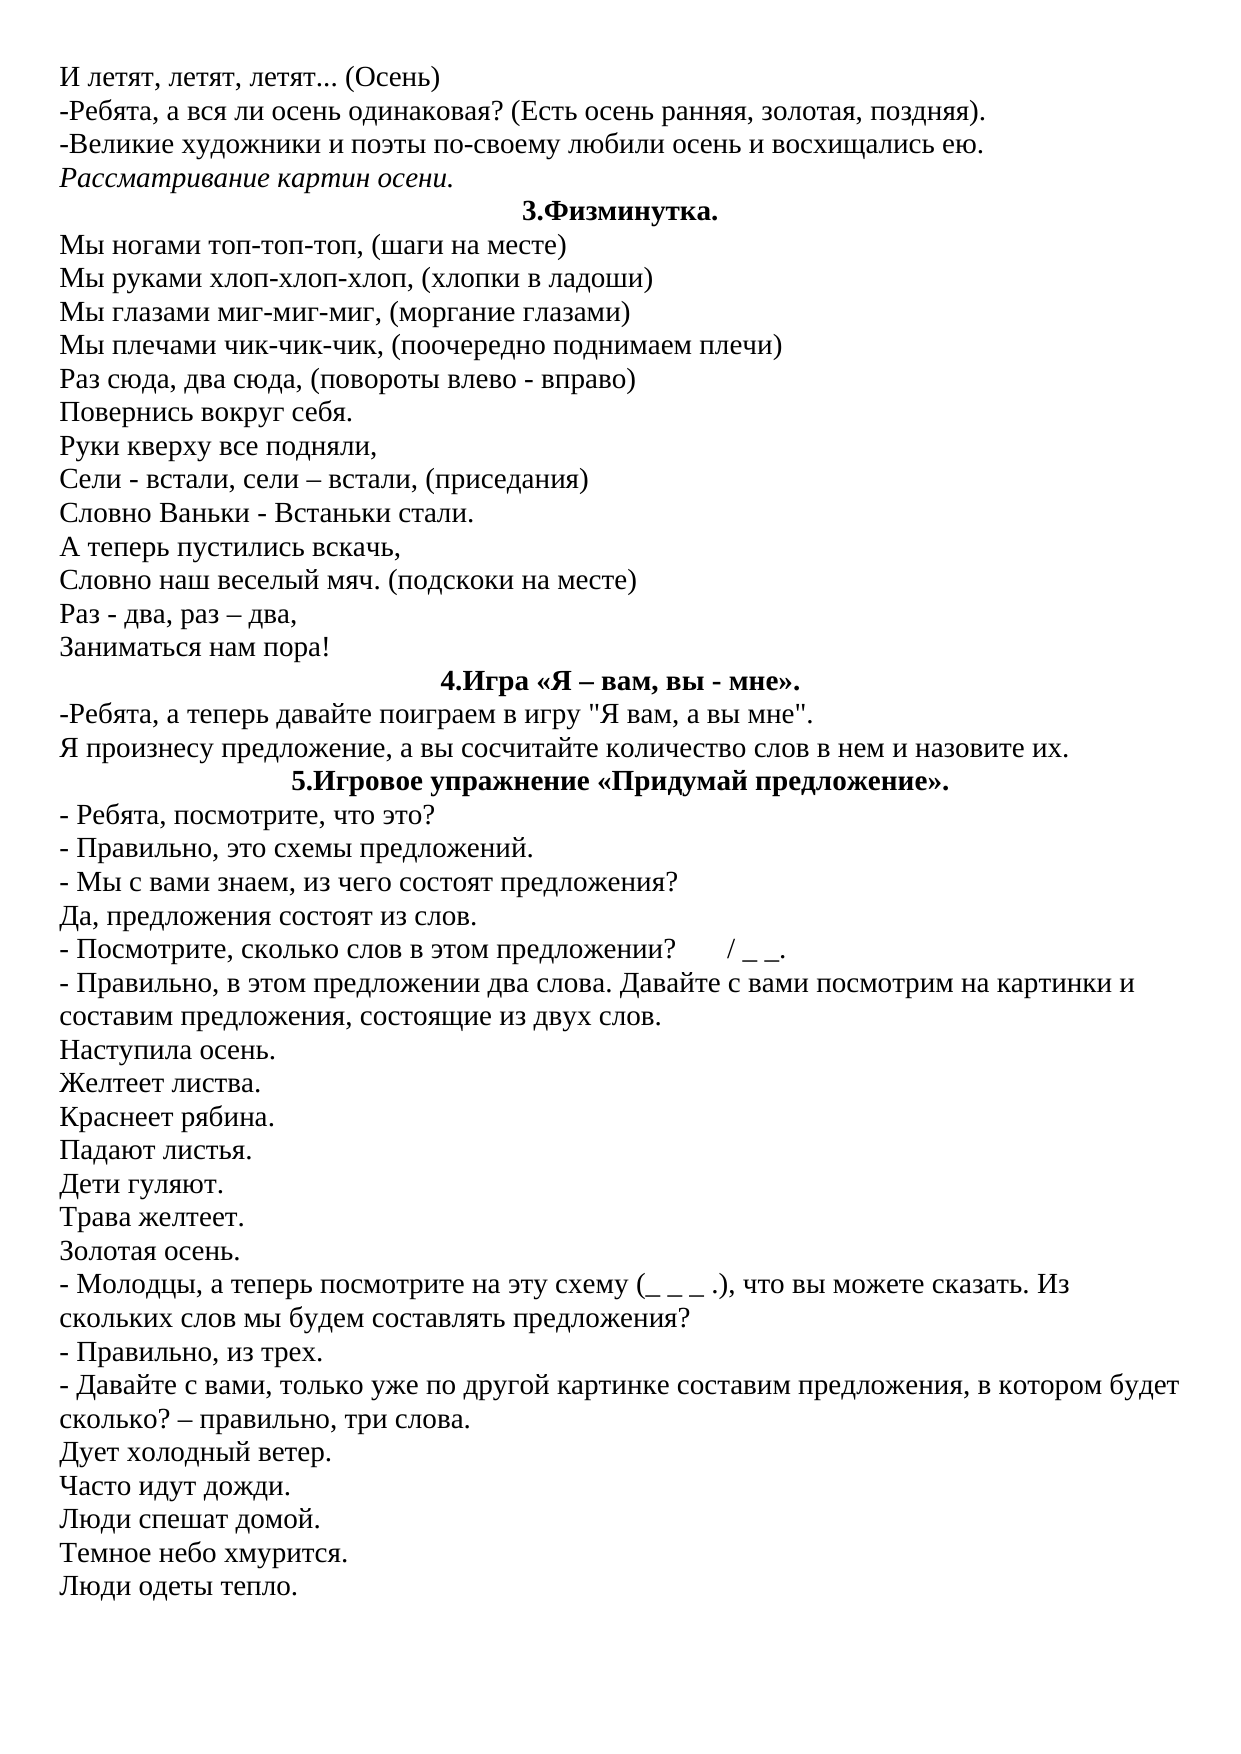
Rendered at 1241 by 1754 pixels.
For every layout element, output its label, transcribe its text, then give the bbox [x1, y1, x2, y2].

text Повернись вокруг себя. [59, 394, 1181, 428]
text Люди одеты тепло. [59, 1568, 1181, 1602]
text Часто идут дожди. [59, 1468, 1181, 1501]
text Заниматься нам пора! [59, 629, 1181, 663]
text Да, предложения состоят из слов. [59, 898, 1181, 931]
text Рассматривание картин осени. [59, 160, 1181, 193]
text Золотая осень. [59, 1233, 1181, 1267]
text -Ребята, а вся ли осень одинаковая? (Есть осень ранняя, золотая, поздняя). [59, 93, 1181, 126]
text Руки кверху все подняли, [59, 428, 1181, 462]
text И летят, летят, летят... (Осень) [59, 59, 1181, 93]
text -Ребята, а теперь давайте поиграем в игру "Я вам, а вы мне". [59, 696, 1181, 730]
text Мы ногами топ-топ-топ, (шаги на месте) [59, 227, 1181, 260]
text Люди спешат домой. [59, 1501, 1181, 1535]
text Словно Ваньки - Встаньки стали. [59, 495, 1181, 529]
text Наступила осень. [59, 1032, 1181, 1065]
text - Правильно, из трех. [59, 1334, 1181, 1367]
text Трава желтеет. [59, 1199, 1181, 1233]
text Мы плечами чик-чик-чик, (поочередно поднимаем плечи) [59, 327, 1181, 361]
text Падают листья. [59, 1132, 1181, 1166]
text Словно наш веселый мяч. (подскоки на месте) [59, 562, 1181, 596]
text Дует холодный ветер. [59, 1434, 1181, 1468]
text - Правильно, в этом предложении два слова. Давайте с вами посмотрим на картинки и составим предложения, состоящие из двух слов. [59, 965, 1181, 1032]
text Мы глазами миг-миг-миг, (моргание глазами) [59, 294, 1181, 327]
text Раз - два, раз – два, [59, 596, 1181, 629]
text Раз сюда, два сюда, (повороты влево - вправо) [59, 361, 1181, 394]
text 3.Физминутка. [59, 193, 1181, 227]
text - Мы с вами знаем, из чего состоят предложения? [59, 864, 1181, 898]
text Я произнесу предложение, а вы сосчитайте количество слов в нем и назовите их. [59, 730, 1181, 763]
text Сели - встали, сели – встали, (приседания) [59, 462, 1181, 495]
text 4.Игра «Я – вам, вы - мне». [59, 663, 1181, 696]
text Желтеет листва. [59, 1065, 1181, 1099]
text - Молодцы, а теперь посмотрите на эту схему (_ _ _ .), что вы можете сказать. Из скольких слов мы будем составлять предложения? [59, 1267, 1181, 1334]
text - Ребята, посмотрите, что это? [59, 797, 1181, 831]
text 5.Игровое упражнение «Придумай предложение». [59, 763, 1181, 797]
text Дети гуляют. [59, 1166, 1181, 1199]
text - Правильно, это схемы предложений. [59, 831, 1181, 864]
text Темное небо хмурится. [59, 1535, 1181, 1568]
text Краснеет рябина. [59, 1099, 1181, 1132]
text Мы руками хлоп-хлоп-хлоп, (хлопки в ладоши) [59, 260, 1181, 294]
text - Давайте с вами, только уже по другой картинке составим предложения, в котором будет сколько? – правильно, три слова. [59, 1367, 1181, 1434]
text -Великие художники и поэты по-своему любили осень и восхищались ею. [59, 126, 1181, 160]
text А теперь пустились вскачь, [59, 529, 1181, 562]
text - Посмотрите, сколько слов в этом предложении? / _ _. [59, 931, 1181, 965]
